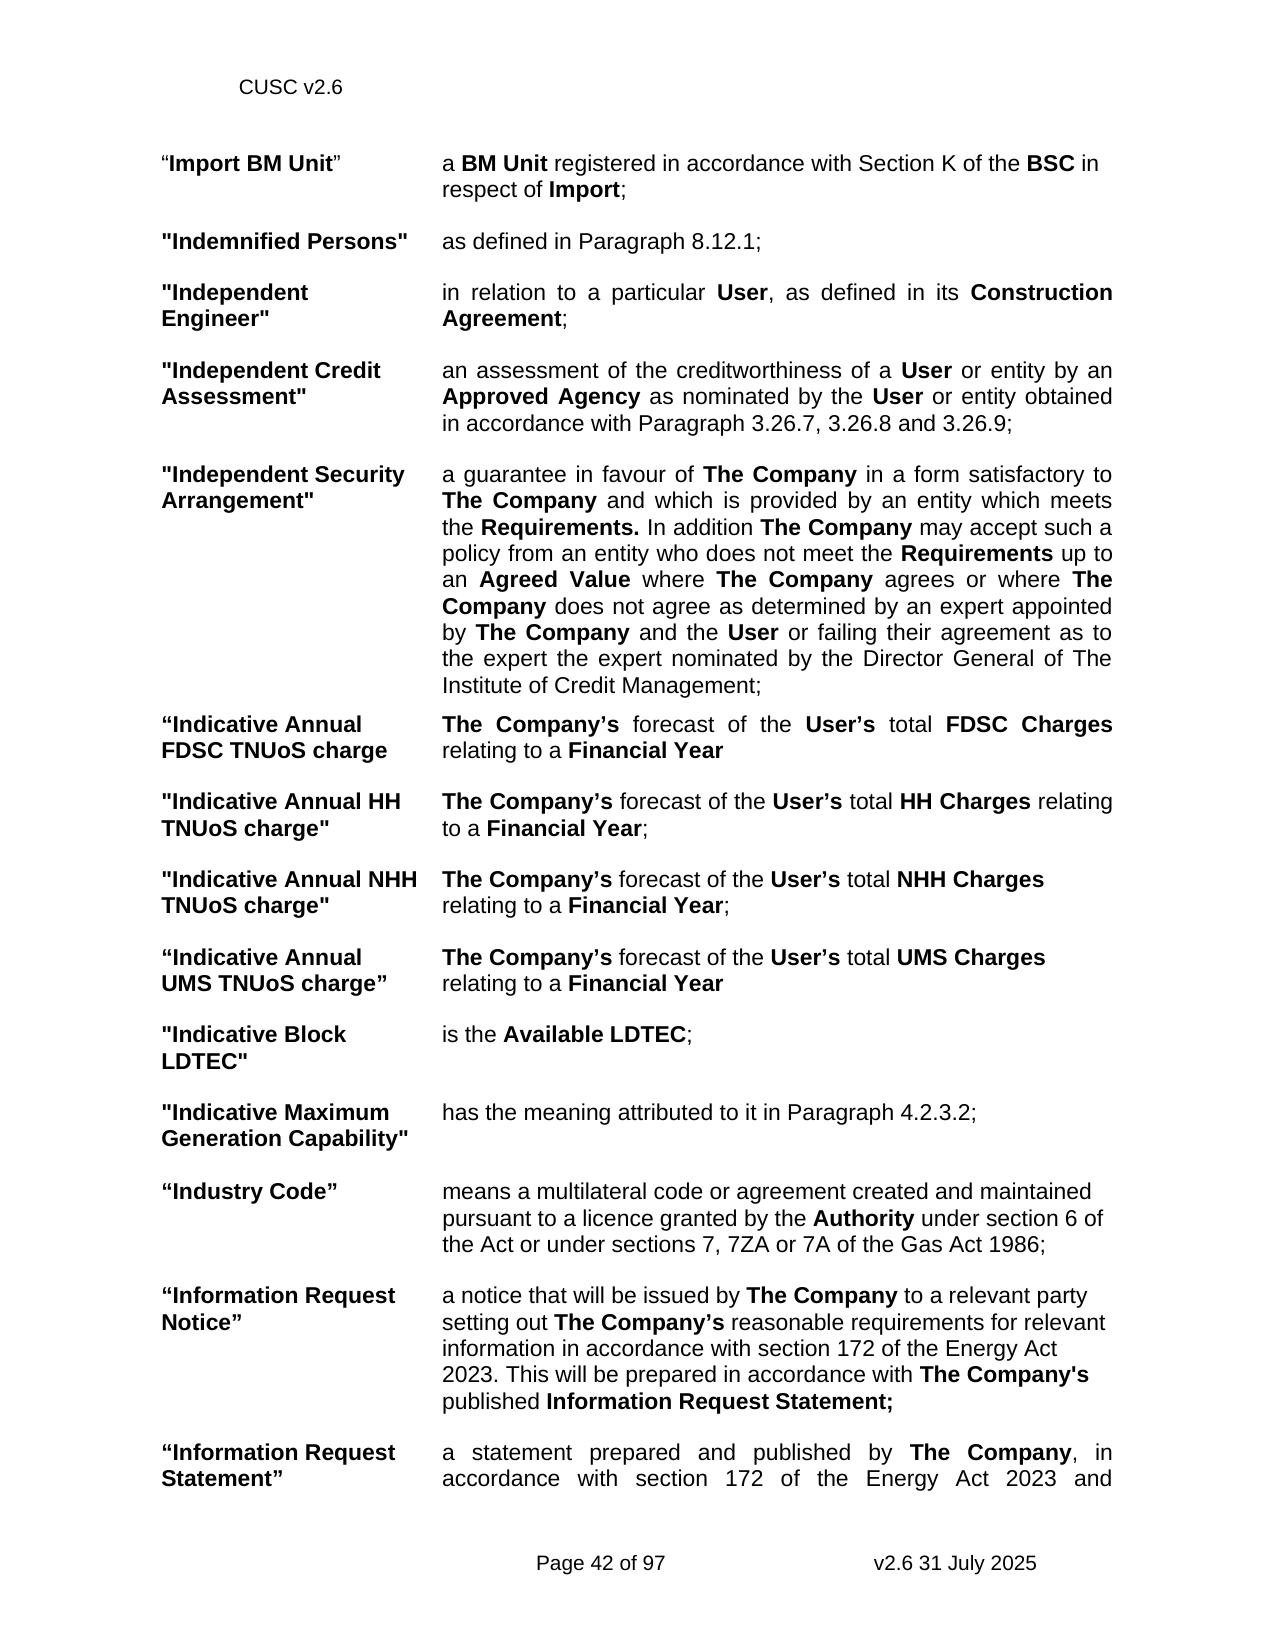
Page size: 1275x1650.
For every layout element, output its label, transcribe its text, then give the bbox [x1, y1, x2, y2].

table_cell “Import BM Unit” [150, 150, 431, 228]
table_cell "Independent Security Arrangement" [150, 461, 431, 711]
table_cell "Indemnified Persons" [150, 228, 431, 279]
table_cell “Information Request Notice” [150, 1282, 431, 1439]
table_cell means a multilateral code or agreement created and maintained pursuant to a licence granted by the Authority under section 6 of the Act or under sections 7, 7ZA or 7A of the Gas Act 1986; [431, 1178, 1124, 1282]
table_cell in relation to a particular User, as defined in its Construction Agreement; [431, 279, 1124, 357]
table_cell “Industry Code” [150, 1178, 431, 1282]
table_cell "Indicative Maximum Generation Capability" [150, 1099, 431, 1178]
table_cell is the Available LDTEC; [431, 1021, 1124, 1099]
table_cell "Indicative Block LDTEC" [150, 1021, 431, 1099]
table_cell The Company’s forecast of the User’s total FDSC Charges relating to a Financial Year [431, 711, 1124, 788]
table_cell "Indicative Annual NHH TNUoS charge" “Indicative Annual UMS TNUoS charge” [150, 866, 431, 1021]
table_cell has the meaning attributed to it in Paragraph 4.2.3.2; [431, 1099, 1124, 1178]
table_cell "Independent Engineer" [150, 279, 431, 357]
table_cell "Indicative Annual HH TNUoS charge" [150, 788, 431, 866]
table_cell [150, 1439, 431, 1492]
table_cell The Company’s forecast of the User’s total NHH Charges relating to a Financial Year; The Company’s forecast of the User’s total UMS Charges relating to a Financial Year [431, 866, 1124, 1021]
table_cell The Company’s forecast of the User’s total HH Charges relating to a Financial Year; [431, 788, 1124, 866]
table_cell a BM Unit registered in accordance with Section K of the BSC in respect of Import; [431, 150, 1124, 228]
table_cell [431, 1439, 1124, 1492]
table_cell an assessment of the creditworthiness of a User or entity by an Approved Agency as nominated by the User or entity obtained in accordance with Paragraph 3.26.7, 3.26.8 and 3.26.9; [431, 357, 1124, 461]
table_cell a guarantee in favour of The Company in a form satisfactory to The Company and which is provided by an entity which meets the Requirements. In addition The Company may accept such a policy from an entity who does not meet the Requirements up to an Agreed Value where The Company agrees or where The Company does not agree as determined by an expert appointed by The Company and the User or failing their agreement as to the expert the expert nominated by the Director General of The Institute of Credit Management; [431, 461, 1124, 711]
table_cell "Independent Credit Assessment" [150, 357, 431, 461]
table_cell a notice that will be issued by The Company to a relevant party setting out The Company’s reasonable requirements for relevant information in accordance with section 172 of the Energy Act 2023. This will be prepared in accordance with The Company's published Information Request Statement; [431, 1282, 1124, 1439]
table_cell “Indicative Annual FDSC TNUoS charge [150, 711, 431, 788]
table_cell as defined in Paragraph 8.12.1; [431, 228, 1124, 279]
